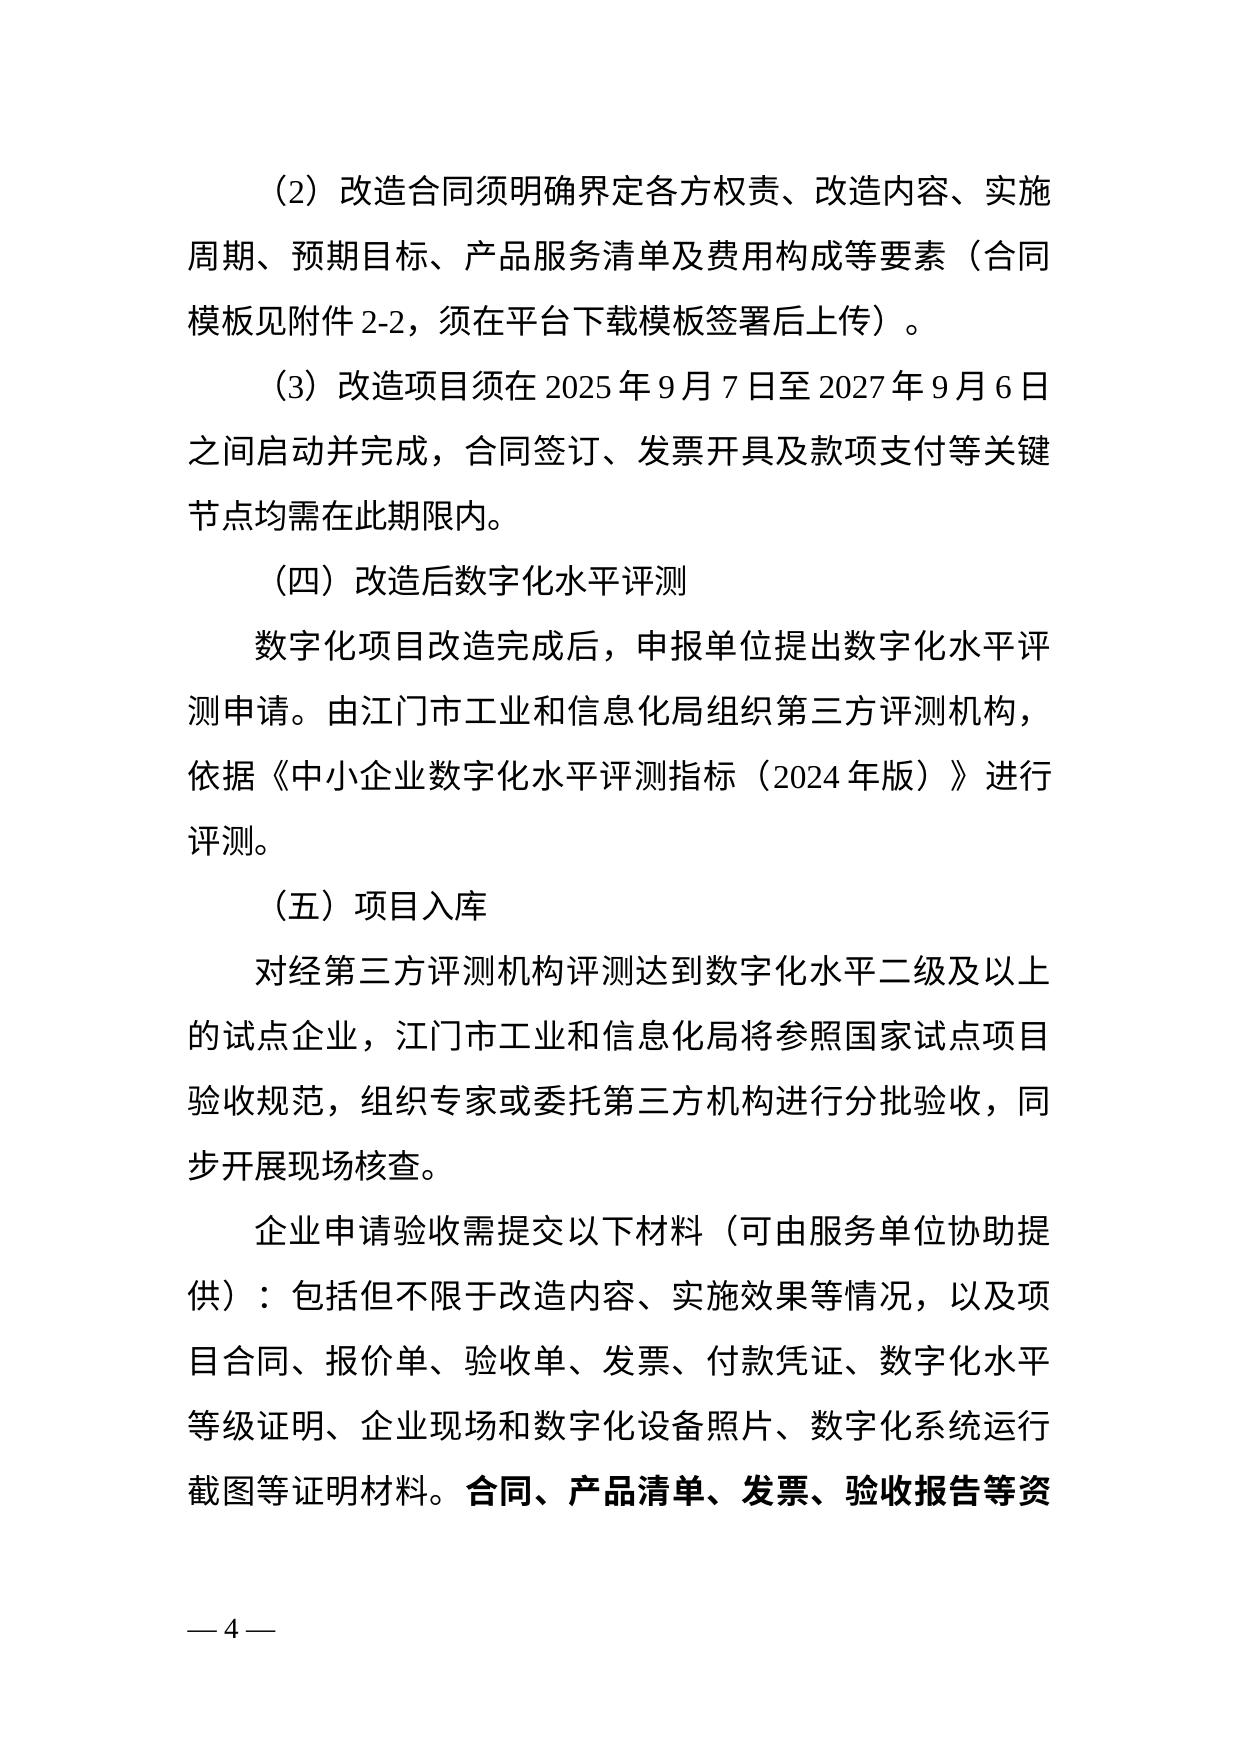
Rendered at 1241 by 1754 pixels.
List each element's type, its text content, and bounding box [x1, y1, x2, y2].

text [187, 1196, 1053, 1521]
text （2）改造合同须明确界定各方权责、改造内容、实施周期、预期目标、产品服务清单及费用构成等要素（合同模板见附件2-2，须在平台下载模板签署后上传）。 [187, 156, 1053, 351]
text 数字化项目改造完成后，申报单位提出数字化水平评测申请。由江门市工业和信息化局组织第三方评测机构，依据《中小企业数字化水平评测指标（2024年版）》进行评测。 [187, 611, 1053, 871]
text （3）改造项目须在2025年9月7日至2027年9月6日之间启动并完成，合同签订、发票开具及款项支付等关键节点均需在此期限内。 [187, 351, 1053, 546]
text （五）项目入库 [187, 871, 1053, 936]
text （四）改造后数字化水平评测 [187, 546, 1053, 611]
text 对经第三方评测机构评测达到数字化水平二级及以上的试点企业，江门市工业和信息化局将参照国家试点项目验收规范，组织专家或委托第三方机构进行分批验收，同步开展现场核查。 [187, 936, 1053, 1196]
